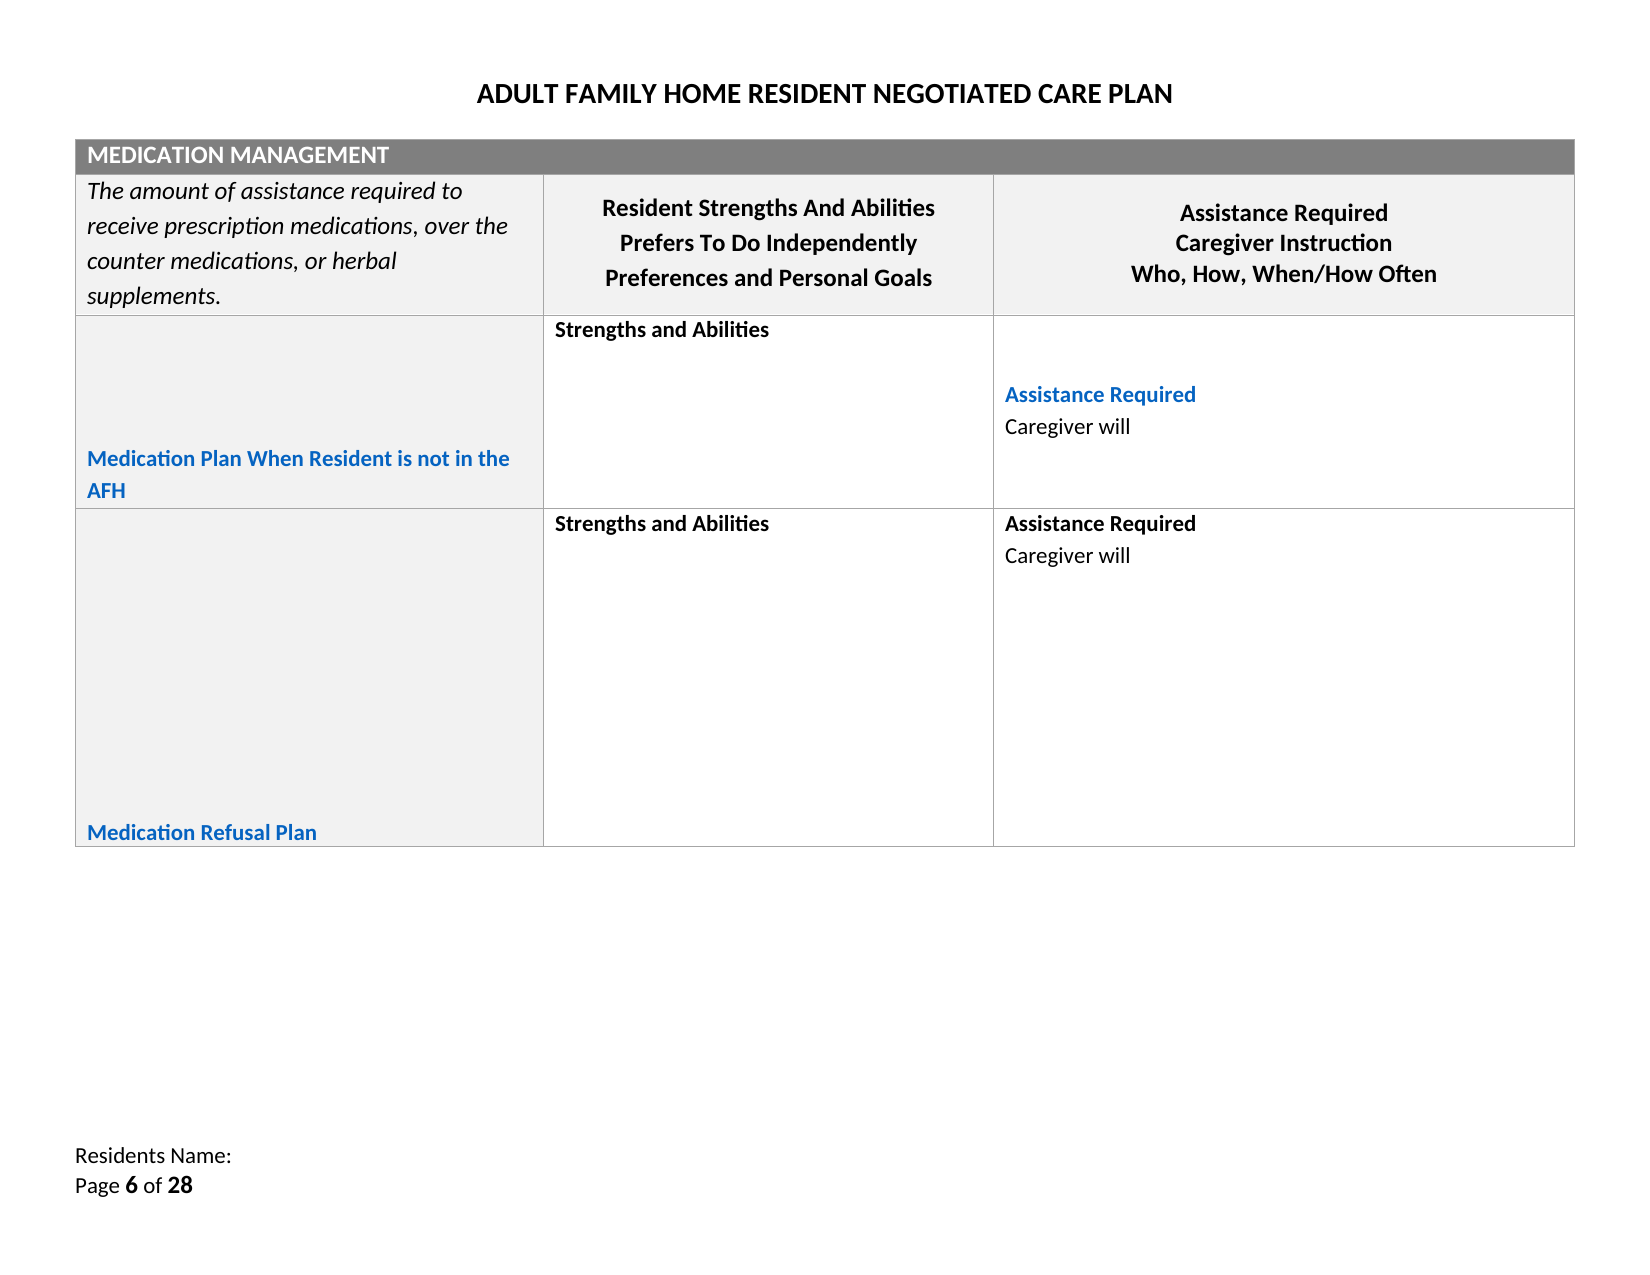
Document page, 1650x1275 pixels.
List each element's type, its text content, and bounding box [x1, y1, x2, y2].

table_cell Medication Refusal Plan [76, 509, 543, 846]
table_cell Resident Strengths And Abilities Prefers To Do Independently Preferences and Personal Goals [544, 175, 993, 314]
table_cell Assistance Required Caregiver will [994, 316, 1574, 508]
table_cell Strengths and Abilities [544, 316, 993, 508]
table_cell Assistance Required Caregiver Instruction Who, How, When/How Often [994, 175, 1574, 314]
table_cell The amount of assistance required to receive prescription medications, over the counter medications, or herbal supplements. [76, 175, 543, 314]
table_header MEDICATION MANAGEMENT [76, 140, 1574, 174]
table_cell Strengths and Abilities [544, 509, 993, 846]
table_cell Assistance Required Caregiver will [994, 509, 1574, 846]
table_cell Medication Plan When Resident is not in the AFH [76, 316, 543, 508]
